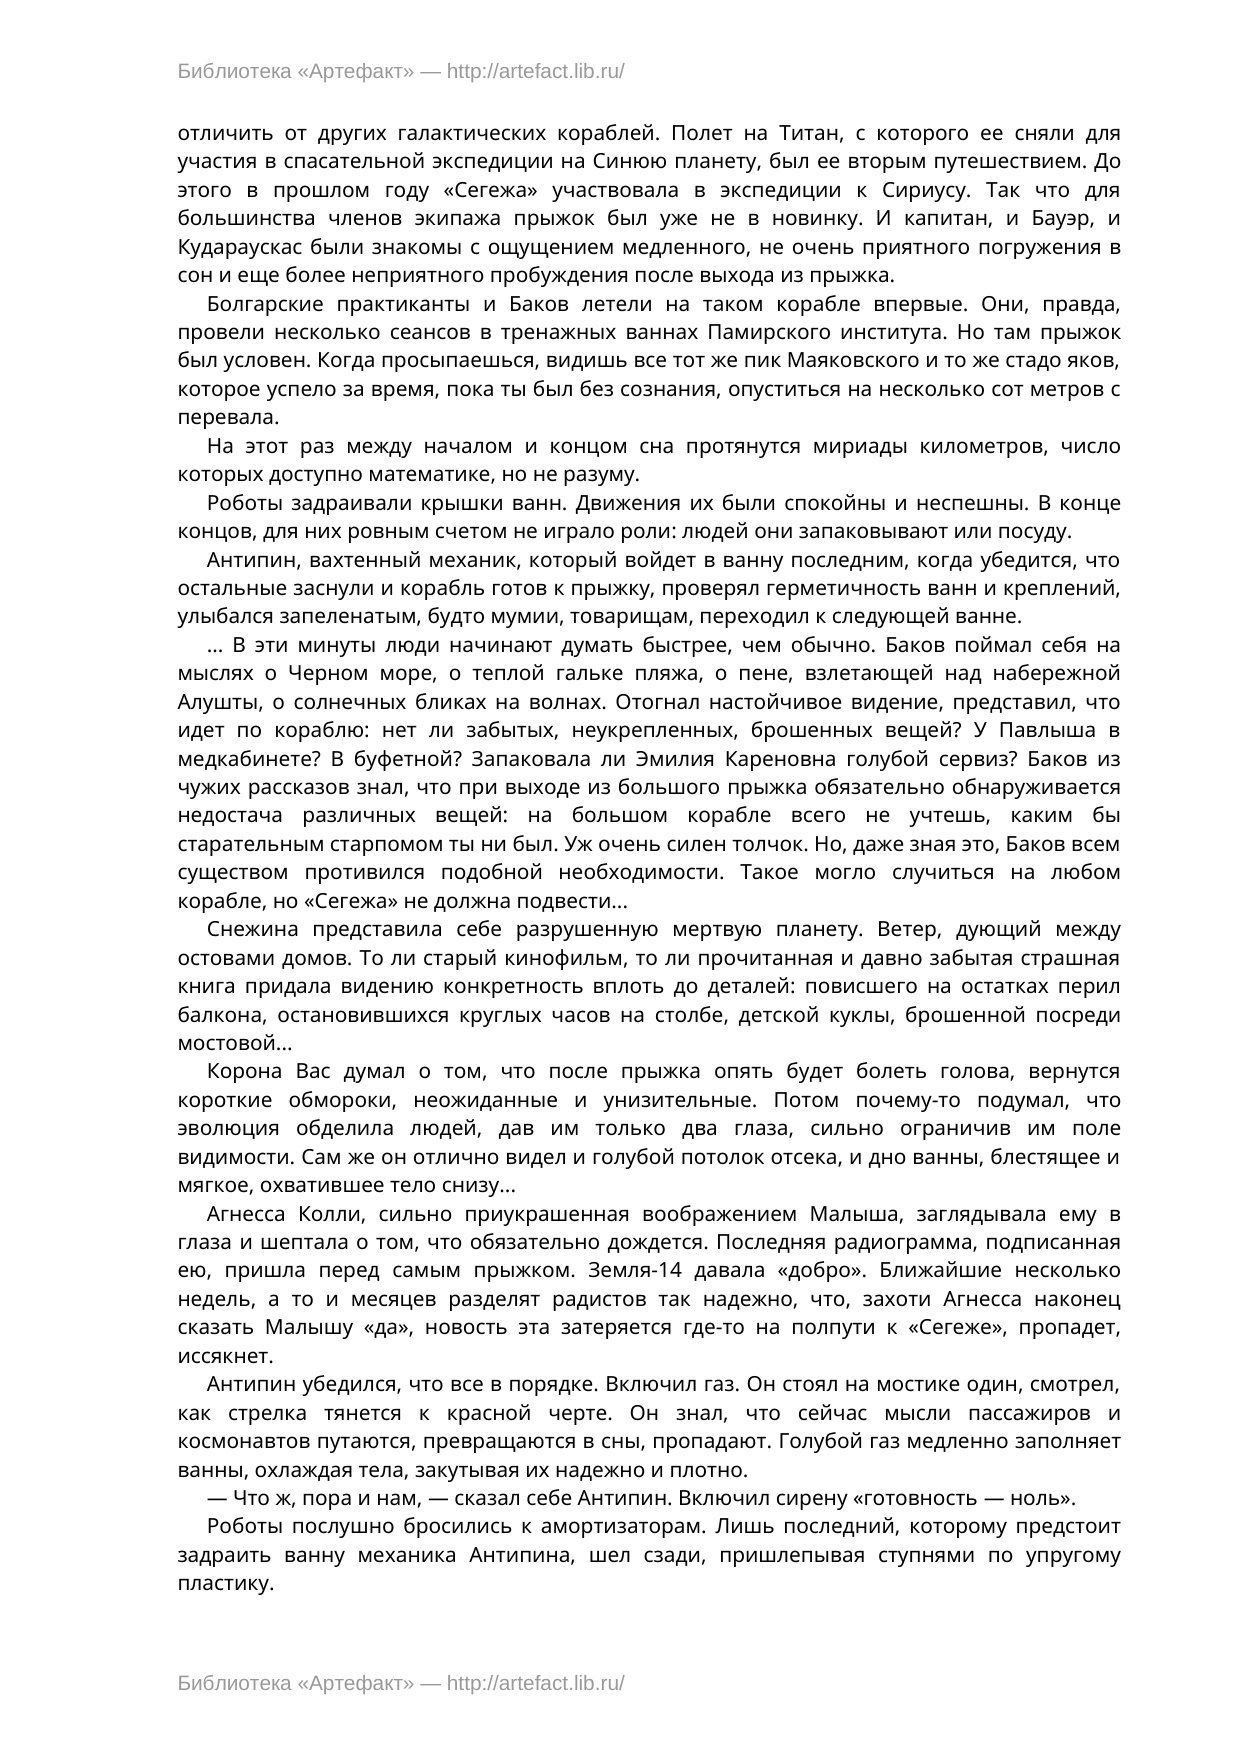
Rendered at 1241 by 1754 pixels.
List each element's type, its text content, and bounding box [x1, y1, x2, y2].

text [177, 118, 1122, 289]
text Антипин, вахтенный механик, который войдет в ванну последним, когда убедится, что остальные заснули и корабль готов к прыжку, проверял герметичность ванн и креплений, улыбался запеленатым, будто мумии, товарищам, переходил к следующей ванне. [177, 545, 1122, 630]
text Антипин убедился, что все в порядке. Включил газ. Он стоял на мостике один, смотрел, как стрелка тянется к красной черте. Он знал, что сейчас мысли пассажиров и космонавтов путаются, превращаются в сны, пропадают. Голубой газ медленно заполняет ванны, охлаждая тела, закутывая их надежно и плотно. [177, 1369, 1122, 1483]
text На этот раз между началом и концом сна протянутся мириады километров, число которых доступно математике, но не разуму. [177, 431, 1122, 488]
text Снежина представила себе разрушенную мертвую планету. Ветер, дующий между остовами домов. То ли старый кинофильм, то ли прочитанная и давно забытая страшная книга придала видению конкретность вплоть до деталей: повисшего на остатках перил балкона, остановившихся круглых часов на столбе, детской куклы, брошенной посреди мостовой... [177, 914, 1122, 1057]
text Роботы задраивали крышки ванн. Движения их были спокойны и неспешны. В конце концов, для них ровным счетом не играло роли: людей они запаковывают или посуду. [177, 488, 1122, 545]
text Роботы послушно бросились к амортизаторам. Лишь последний, которому предстоит задраить ванну механика Антипина, шел сзади, пришлепывая ступнями по упругому пластику. [177, 1512, 1122, 1597]
text Корона Вас думал о том, что после прыжка опять будет болеть голова, вернутся короткие обмороки, неожиданные и унизительные. Потом почему-то подумал, что эволюция обделила людей, дав им только два глаза, сильно ограничив им поле видимости. Сам же он отлично видел и голубой потолок отсека, и дно ванны, блестящее и мягкое, охватившее тело снизу... [177, 1057, 1122, 1199]
text Агнесса Колли, сильно приукрашенная воображением Малыша, заглядывала ему в глаза и шептала о том, что обязательно дождется. Последняя радиограмма, подписанная ею, пришла перед самым прыжком. Земля-14 давала «добро». Ближайшие несколько недель, а то и месяцев разделят радистов так надежно, что, захоти Агнесса наконец сказать Малышу «да», новость эта затеряется где-то на полпути к «Сегеже», пропадет, иссякнет. [177, 1199, 1122, 1369]
text Болгарские практиканты и Баков летели на таком корабле впервые. Они, правда, провели несколько сеансов в тренажных ваннах Памирского института. Но там прыжок был условен. Когда просыпаешься, видишь все тот же пик Маяковского и то же стадо яков, которое успело за время, пока ты был без сознания, опуститься на несколько сот метров с перевала. [177, 289, 1122, 431]
text ... В эти минуты люди начинают думать быстрее, чем обычно. Баков поймал себя на мыслях о Черном море, о теплой гальке пляжа, о пене, взлетающей над набережной Алушты, о солнечных бликах на волнах. Отогнал настойчивое видение, представил, что идет по кораблю: нет ли забытых, неукрепленных, брошенных вещей? У Павлыша в медкабинете? В буфетной? Запаковала ли Эмилия Кареновна голубой сервиз? Баков из чужих рассказов знал, что при выходе из большого прыжка обязательно обнаруживается недостача различных вещей: на большом корабле всего не учтешь, каким бы старательным старпомом ты ни был. Уж очень силен толчок. Но, даже зная это, Баков всем существом противился подобной необходимости. Такое могло случиться на любом корабле, но «Сегежа» не должна подвести... [177, 630, 1122, 914]
text — Что ж, пора и нам, — сказал себе Антипин. Включил сирену «готовность — ноль». [177, 1483, 1122, 1512]
